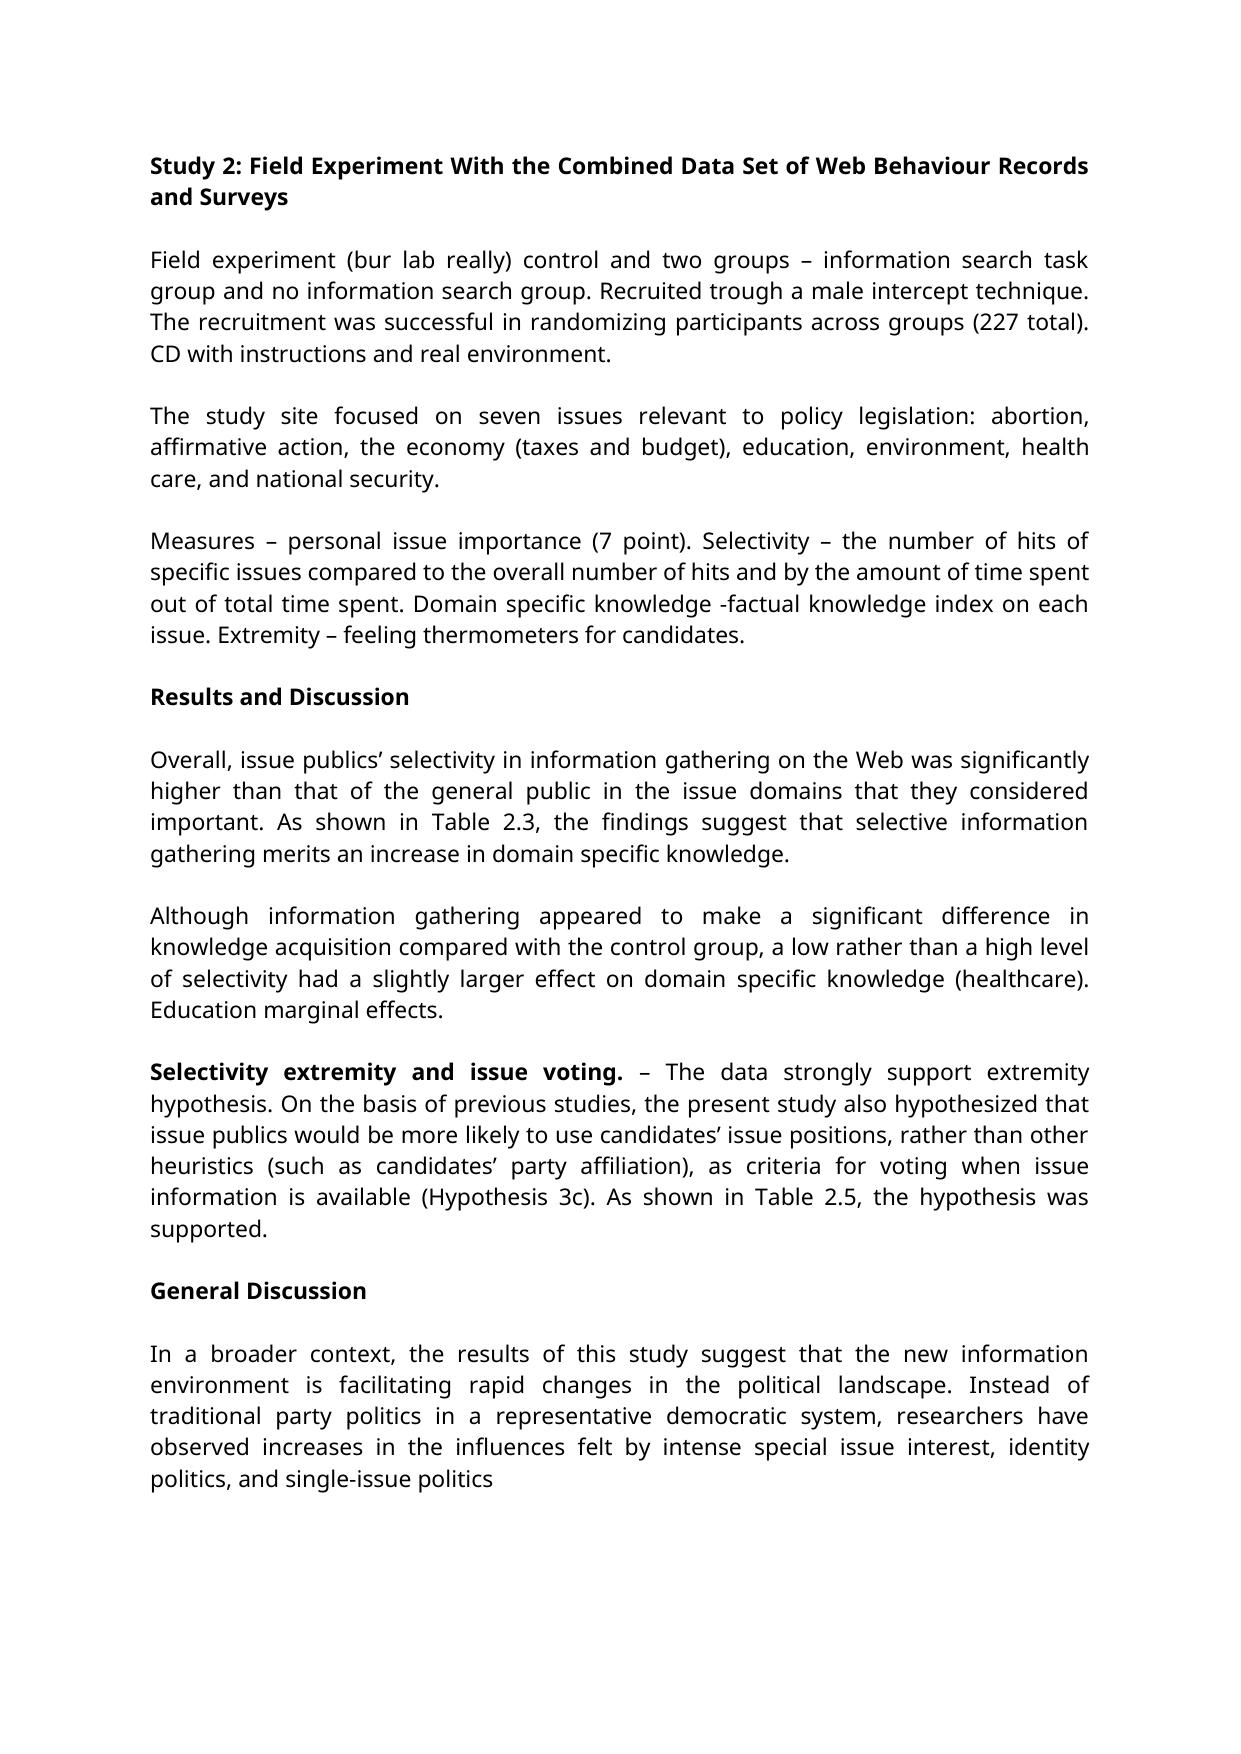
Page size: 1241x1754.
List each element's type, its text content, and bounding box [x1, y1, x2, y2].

text Selectivity extremity and issue voting. – The data strongly support extremity hypothesis. On the basis of previous studies, the present study also hypothesized that issue publics would be more likely to use candidates’ issue positions, rather than other heuristics (such as candidates’ party affiliation), as criteria for voting when issue information is available (Hypothesis 3c). As shown in Table 2.5, the hypothesis was supported. [150, 1056, 1090, 1244]
text Results and Discussion [150, 681, 1090, 712]
text Overall, issue publics’ selectivity in information gathering on the Web was significantly higher than that of the general public in the issue domains that they considered important. As shown in Table 2.3, the findings suggest that selective information gathering merits an increase in domain specific knowledge. [150, 744, 1090, 869]
text The study site focused on seven issues relevant to policy legislation: abortion, affirmative action, the economy (taxes and budget), education, environment, health care, and national security. [150, 400, 1090, 494]
text General Discussion [150, 1275, 1090, 1306]
text Measures – personal issue importance (7 point). Selectivity – the number of hits of specific issues compared to the overall number of hits and by the amount of time spent out of total time spent. Domain specific knowledge -factual knowledge index on each issue. Extremity – feeling thermometers for candidates. [150, 525, 1090, 650]
text In a broader context, the results of this study suggest that the new information environment is facilitating rapid changes in the political landscape. Instead of traditional party politics in a representative democratic system, researchers have observed increases in the influences felt by intense special issue interest, identity politics, and single-issue politics [150, 1337, 1090, 1494]
text Field experiment (bur lab really) control and two groups – information search task group and no information search group. Recruited trough a male intercept technique. The recruitment was successful in randomizing participants across groups (227 total). CD with instructions and real environment. [150, 244, 1090, 369]
text Study 2: Field Experiment With the Combined Data Set of Web Behaviour Records and Surveys [150, 150, 1090, 212]
text Although information gathering appeared to make a significant difference in knowledge acquisition compared with the control group, a low rather than a high level of selectivity had a slightly larger effect on domain specific knowledge (healthcare). Education marginal effects. [150, 900, 1090, 1025]
